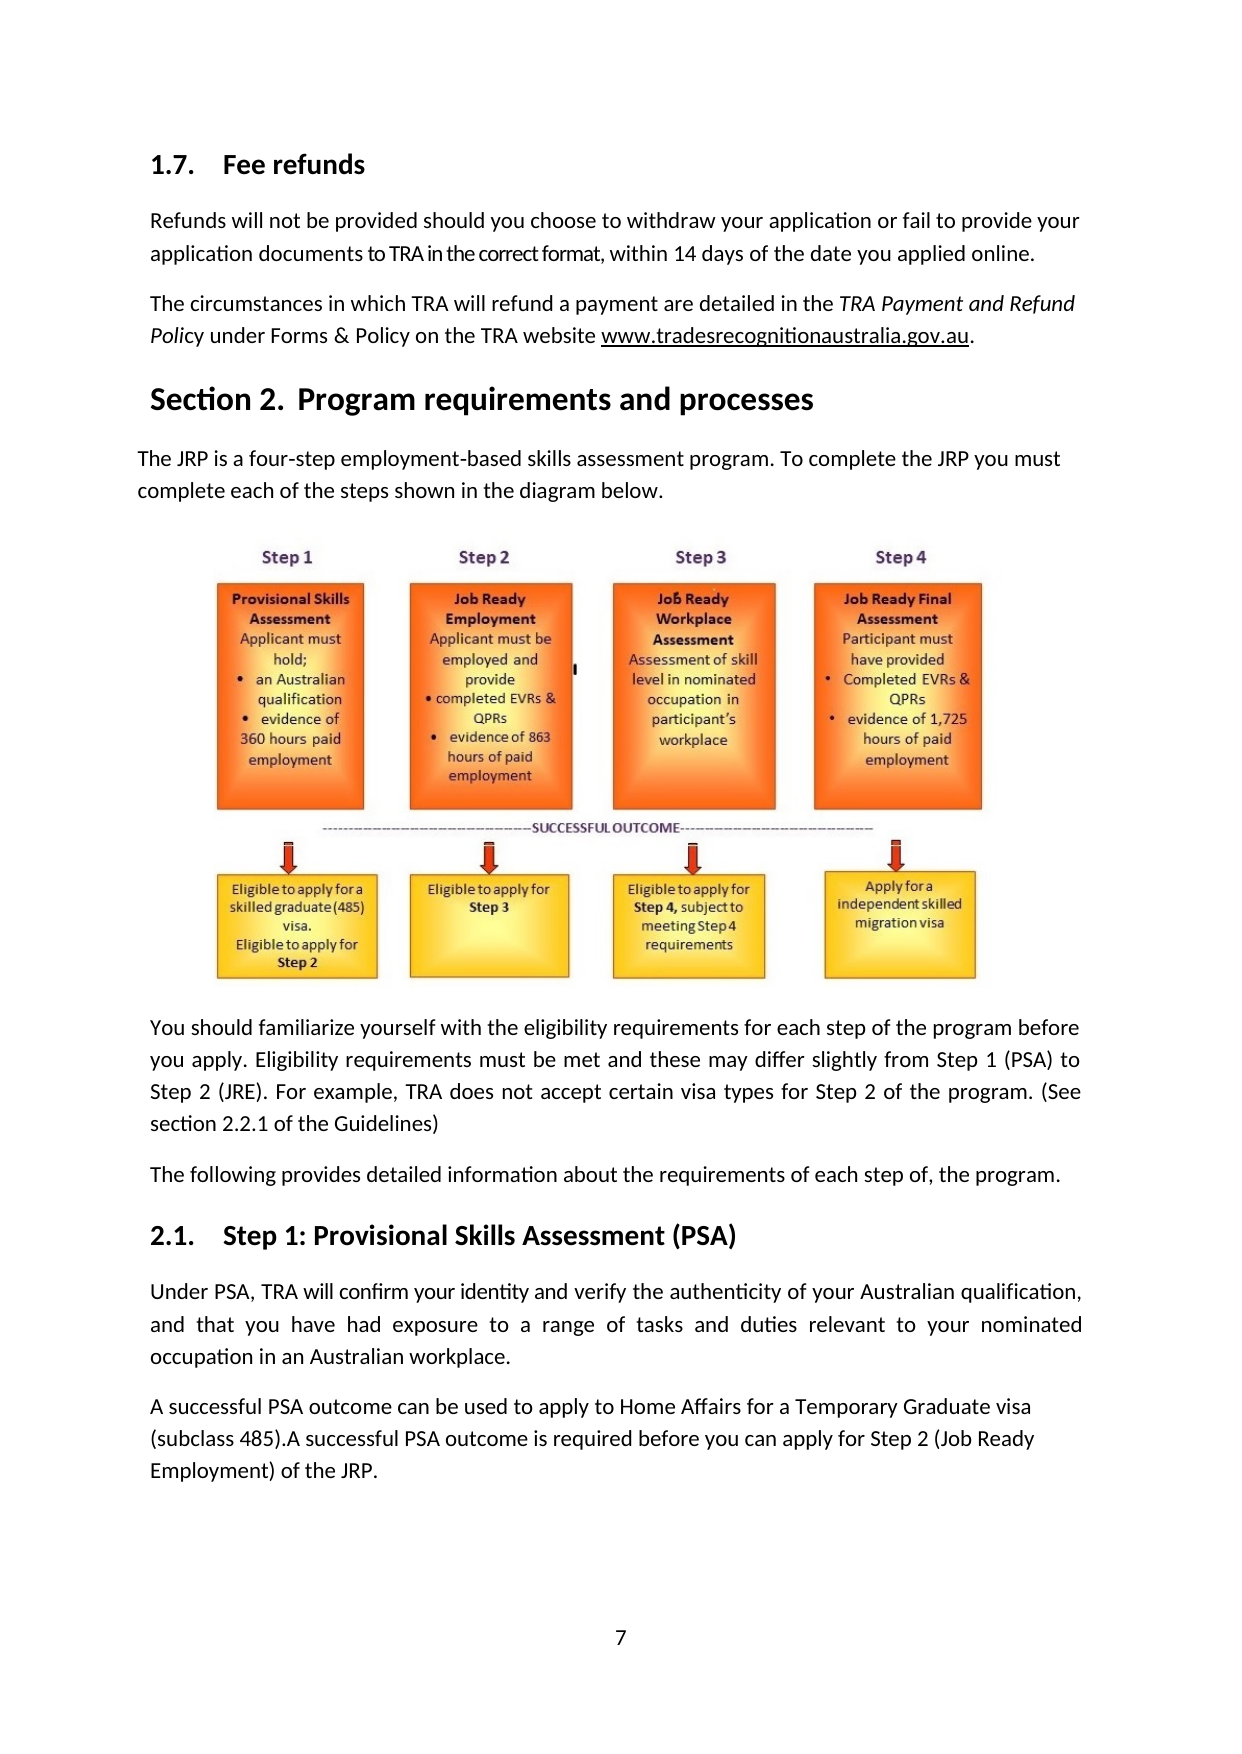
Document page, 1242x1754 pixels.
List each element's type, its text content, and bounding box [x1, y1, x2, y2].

text You should familiarize yourself with the eligibility requirements for each step of the program before you apply. Eligibility requirements must be met and these may differ slightly from Step 1 (PSA) to Step 2 (JRE). For example, TRA does not accept certain visa types for Step 2 of the program. (See section 2.2.1 of the Guidelines) [150, 1013, 1082, 1137]
subtitle 2.1. Step 1: Provisional Skills Assessment (PSA) [150, 1217, 1082, 1252]
text Refunds will not be provided should you choose to withdraw your application or fail to provide your application documents to TRA in the correct format, within 14 days of the date you applied online. [150, 206, 1082, 267]
text Under PSA, TRA will confirm your identity and verify the authenticity of your Australian qualification, and that you have had exposure to a range of tasks and duties relevant to your nominated occupation in an Australian workplace. [150, 1277, 1082, 1370]
subtitle 1.7. Fee refunds [150, 146, 1082, 181]
text The JRP is a four‐step employment‐based skills assessment program. To complete the JRP you must complete each of the steps shown in the diagram below. [137, 444, 1082, 504]
text A successful PSA outcome can be used to apply to Home Affairs for a Temporary Graduate visa (subclass 485).A successful PSA outcome is required before you can apply for Step 2 (Job Ready Employment) of the JRP. [150, 1392, 1082, 1485]
picture [213, 529, 1007, 988]
text The following provides detailed information about the requirements of each step of, the program. [150, 1160, 1082, 1188]
subtitle Section 2. Program requirements and processes [150, 378, 1082, 419]
text The circumstances in which TRA will refund a payment are detailed in the TRA Payment and Refund Policy under Forms & Policy on the TRA website www.tradesrecognitionaustralia.gov.au. [150, 289, 1082, 349]
